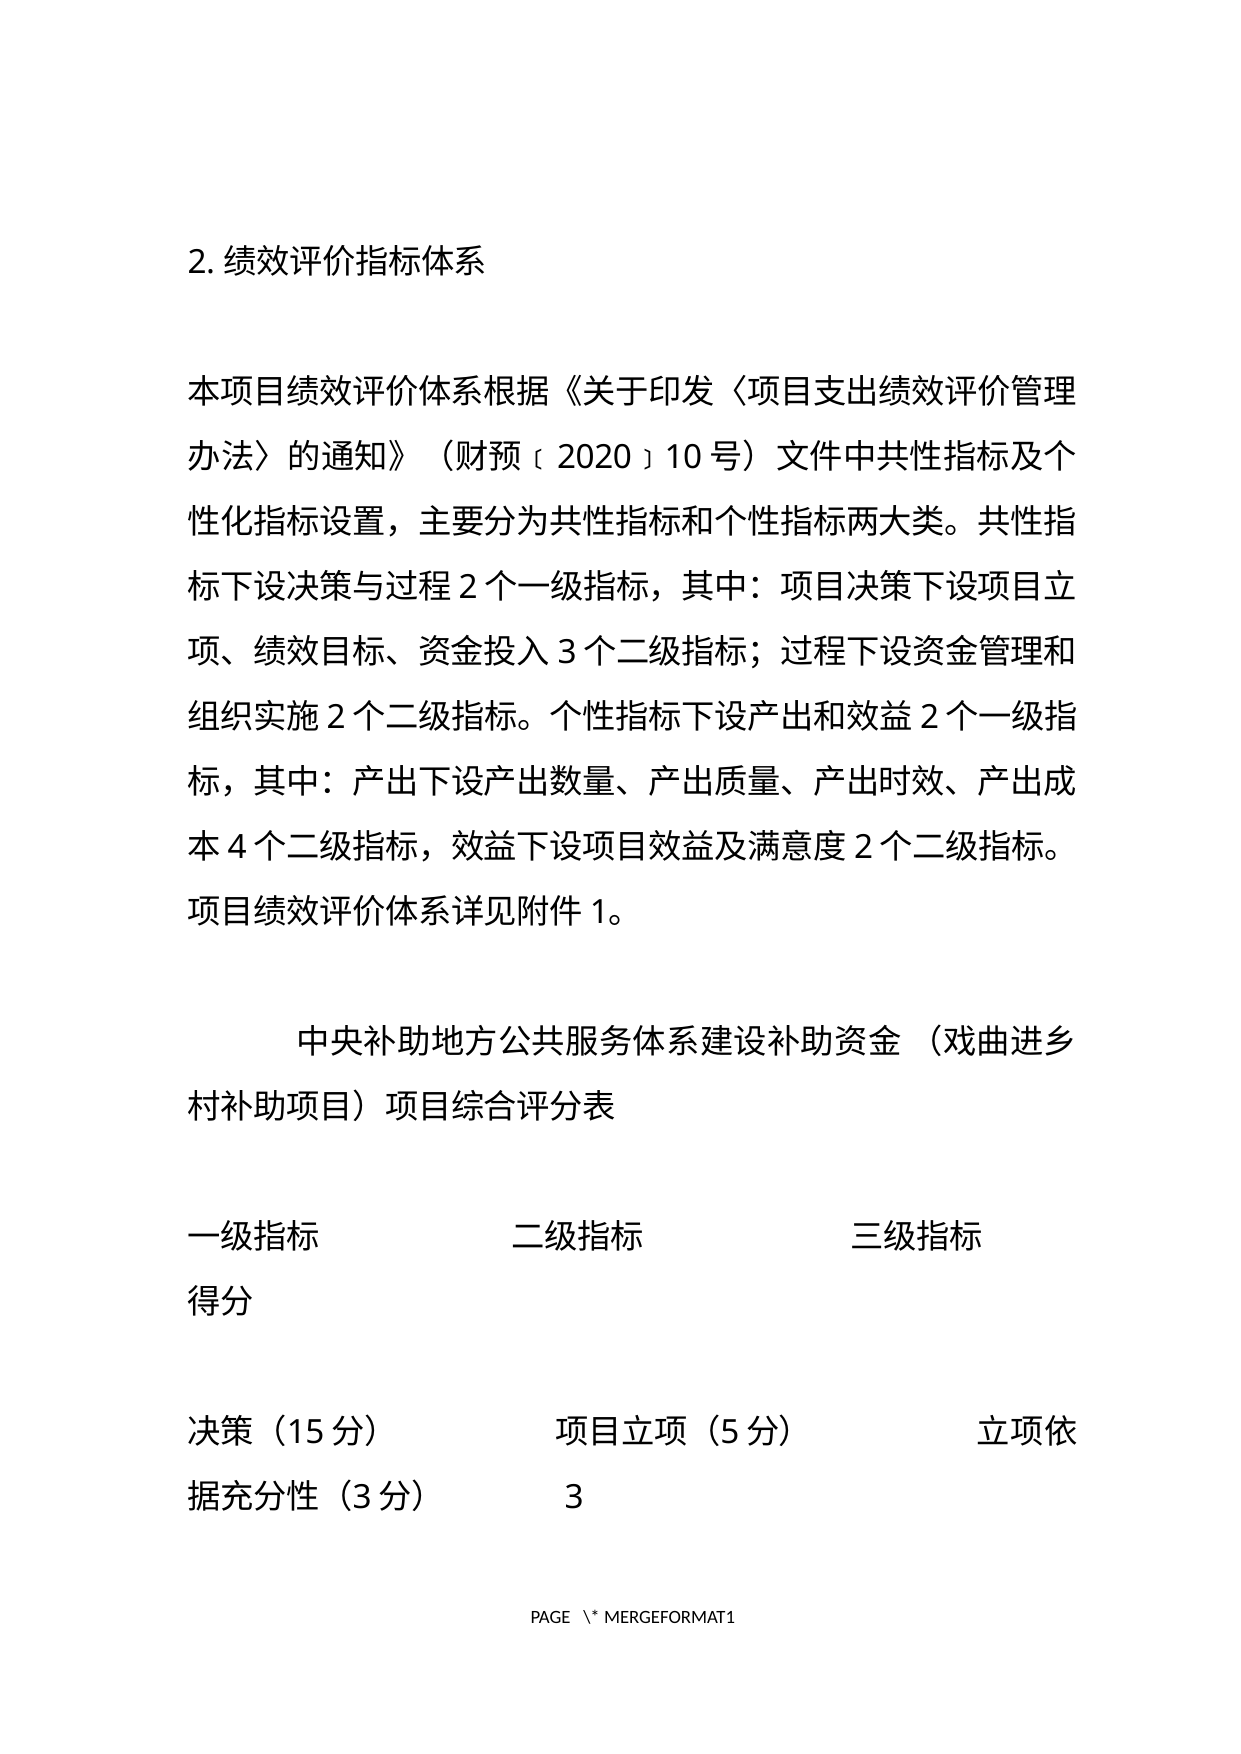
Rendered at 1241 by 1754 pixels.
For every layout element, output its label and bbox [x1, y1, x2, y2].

text [187, 162, 1078, 1527]
